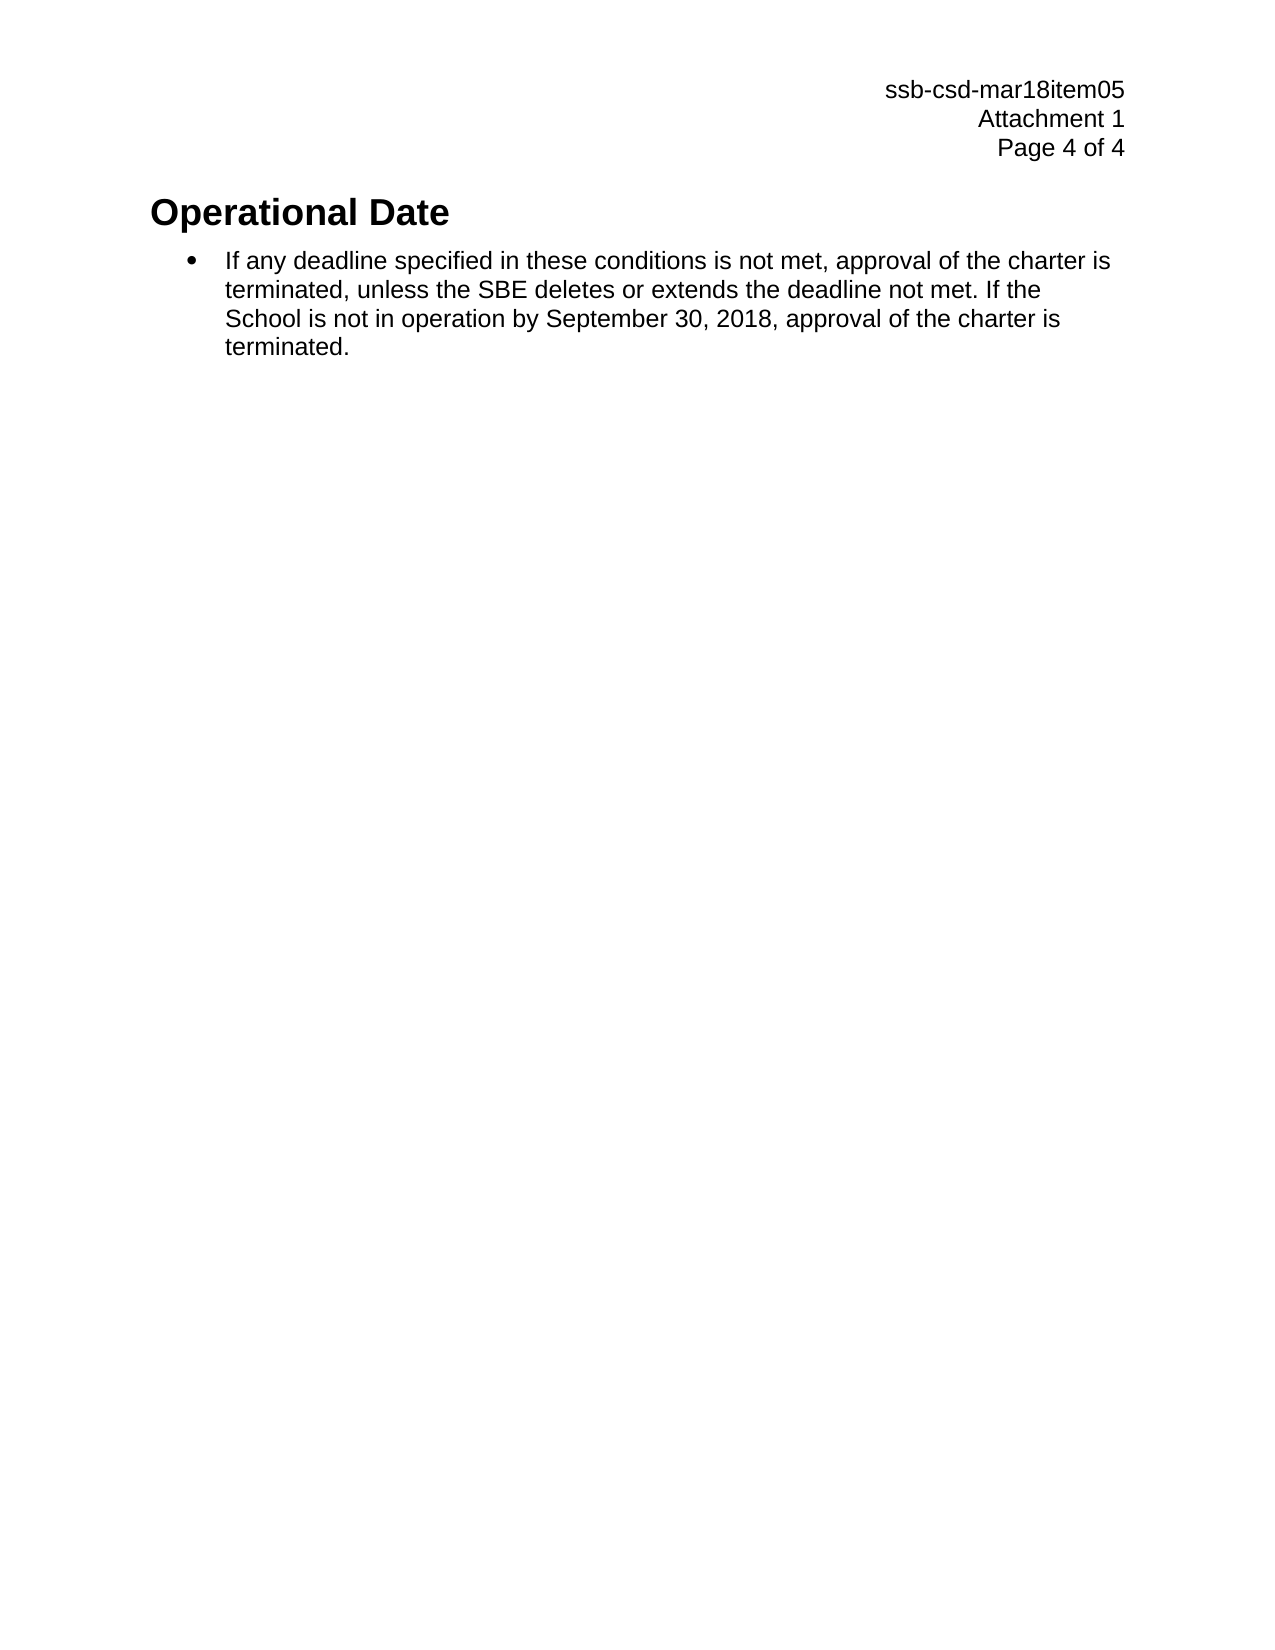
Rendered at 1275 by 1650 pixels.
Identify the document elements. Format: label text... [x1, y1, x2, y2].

subtitle Operational Date [150, 190, 1125, 233]
list If any deadline specified in these conditions is not met, approval of the charter is terminated, unless the SBE deletes or extends the deadline not met. If the School is not in operation by September 30, 2018, approval of the charter is terminated. [187, 246, 1125, 361]
